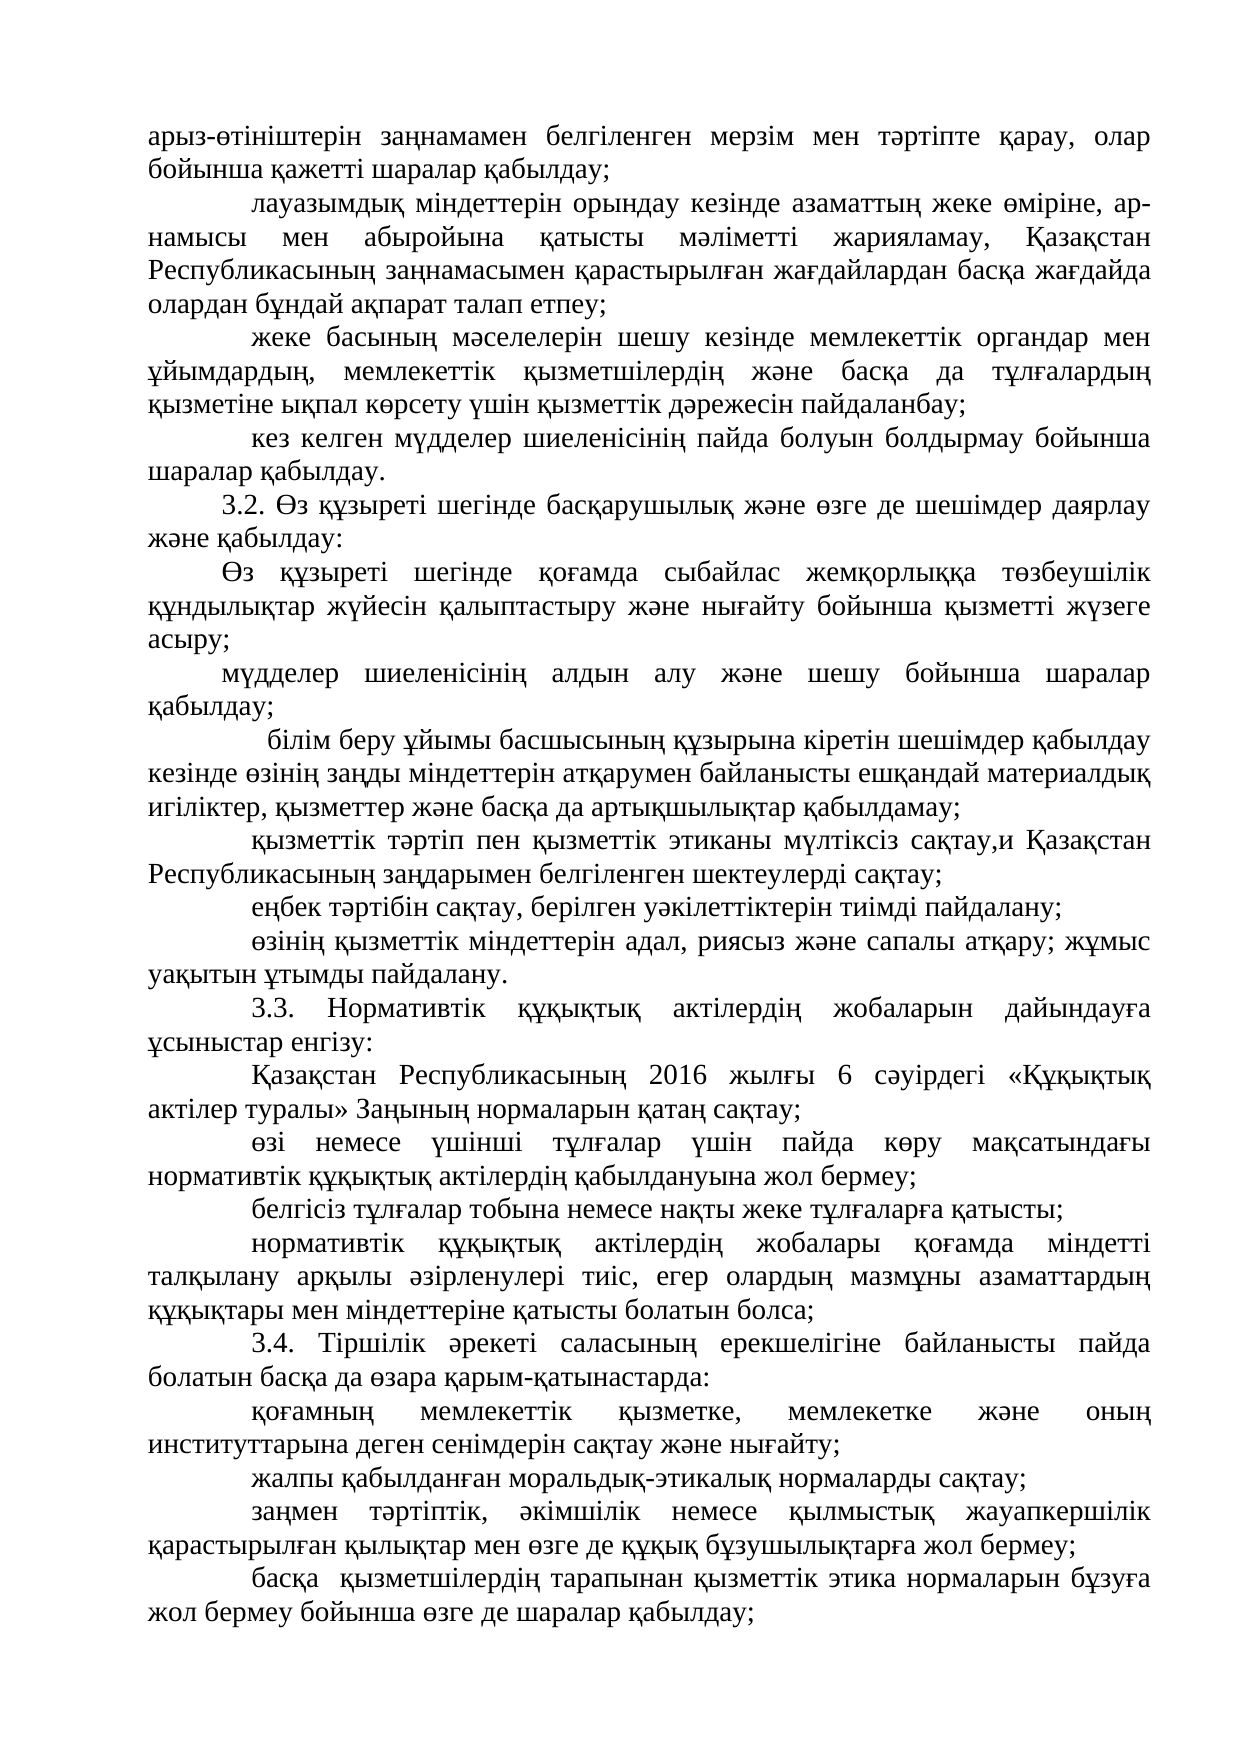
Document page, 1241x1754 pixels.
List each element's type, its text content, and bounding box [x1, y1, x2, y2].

text лауазымдық міндеттерін орындау кезінде азаматтың жеке өміріне, ар-намысы мен абыройына қатысты мәліметті жарияламау, Қазақстан Республикасының заңнамасымен қарастырылған жағдайлардан басқа жағдайда олардан бұндай ақпарат талап етпеу; [148, 185, 1152, 319]
text кез келген мүдделер шиеленісінің пайда болуын болдырмау бойынша шаралар қабылдау. [148, 420, 1152, 487]
text басқа қызметшілердің тарапынан қызметтік этика нормаларын бұзуға жол бермеу бойынша өзге де шаралар қабылдау; [148, 1560, 1152, 1627]
text жалпы қабылданған моральдық-этикалық нормаларды сақтау; [148, 1460, 1152, 1493]
text өзінің қызметтік міндеттерін адал, риясыз және сапалы атқару; жұмыс уақытын ұтымды пайдалану. [148, 923, 1152, 990]
text мүдделер шиеленісінің алдын алу және шешу бойынша шаралар қабылдау; [148, 655, 1152, 722]
text 3.4. Тіршілік әрекеті саласының ерекшелігіне байланысты пайда болатын басқа да өзара қарым-қатынастарда: [148, 1326, 1152, 1393]
text заңмен тәртіптік, әкімшілік немесе қылмыстық жауапкершілік қарастырылған қылықтар мен өзге де құқық бұзушылықтарға жол бермеу; [148, 1493, 1152, 1560]
text жеке басының мәселелерін шешу кезінде мемлекеттік органдар мен ұйымдардың, мемлекеттік қызметшілердің және басқа да тұлғалардың қызметіне ықпал көрсету үшін қызметтік дәрежесін пайдаланбау; [148, 319, 1152, 420]
text еңбек тәртібін сақтау, берілген уәкілеттіктерін тиімді пайдалану; [148, 889, 1152, 923]
text белгісіз тұлғалар тобына немесе нақты жеке тұлғаларға қатысты; [148, 1191, 1152, 1225]
text 3.3. Нормативтік құқықтық актілердің жобаларын дайындауға ұсыныстар енгізу: [148, 990, 1152, 1057]
text Өз құзыреті шегінде қоғамда сыбайлас жемқорлыққа төзбеушілік құндылықтар жүйесін қалыптастыру және нығайту бойынша қызметті жүзеге асыру; [148, 554, 1152, 655]
text 3.2. Өз құзыреті шегінде басқарушылық және өзге де шешімдер даярлау және қабылдау: [148, 487, 1152, 554]
text қоғамның мемлекеттік қызметке, мемлекетке және оның институттарына деген сенімдерін сақтау және нығайту; [148, 1393, 1152, 1460]
text өзі немесе үшінші тұлғалар үшін пайда көру мақсатындағы нормативтік құқықтық актілердің қабылдануына жол бермеу; [148, 1124, 1152, 1191]
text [148, 118, 1152, 185]
text білім беру ұйымы басшысының құзырына кіретін шешімдер қабылдау кезінде өзінің заңды міндеттерін атқарумен байланысты ешқандай материалдық игіліктер, қызметтер және басқа да артықшылықтар қабылдамау; [148, 722, 1152, 822]
text Қазақстан Республикасының 2016 жылғы 6 сәуірдегі «Құқықтық актілер туралы» Заңының нормаларын қатаң сақтау; [148, 1057, 1152, 1124]
text нормативтік құқықтық актілердің жобалары қоғамда міндетті талқылану арқылы әзірленулері тиіс, егер олардың мазмұны азаматтардың құқықтары мен міндеттеріне қатысты болатын болса; [148, 1225, 1152, 1326]
text қызметтік тәртіп пен қызметтік этиканы мүлтіксіз сақтау,и Қазақстан Республикасының заңдарымен белгіленген шектеулерді сақтау; [148, 822, 1152, 889]
